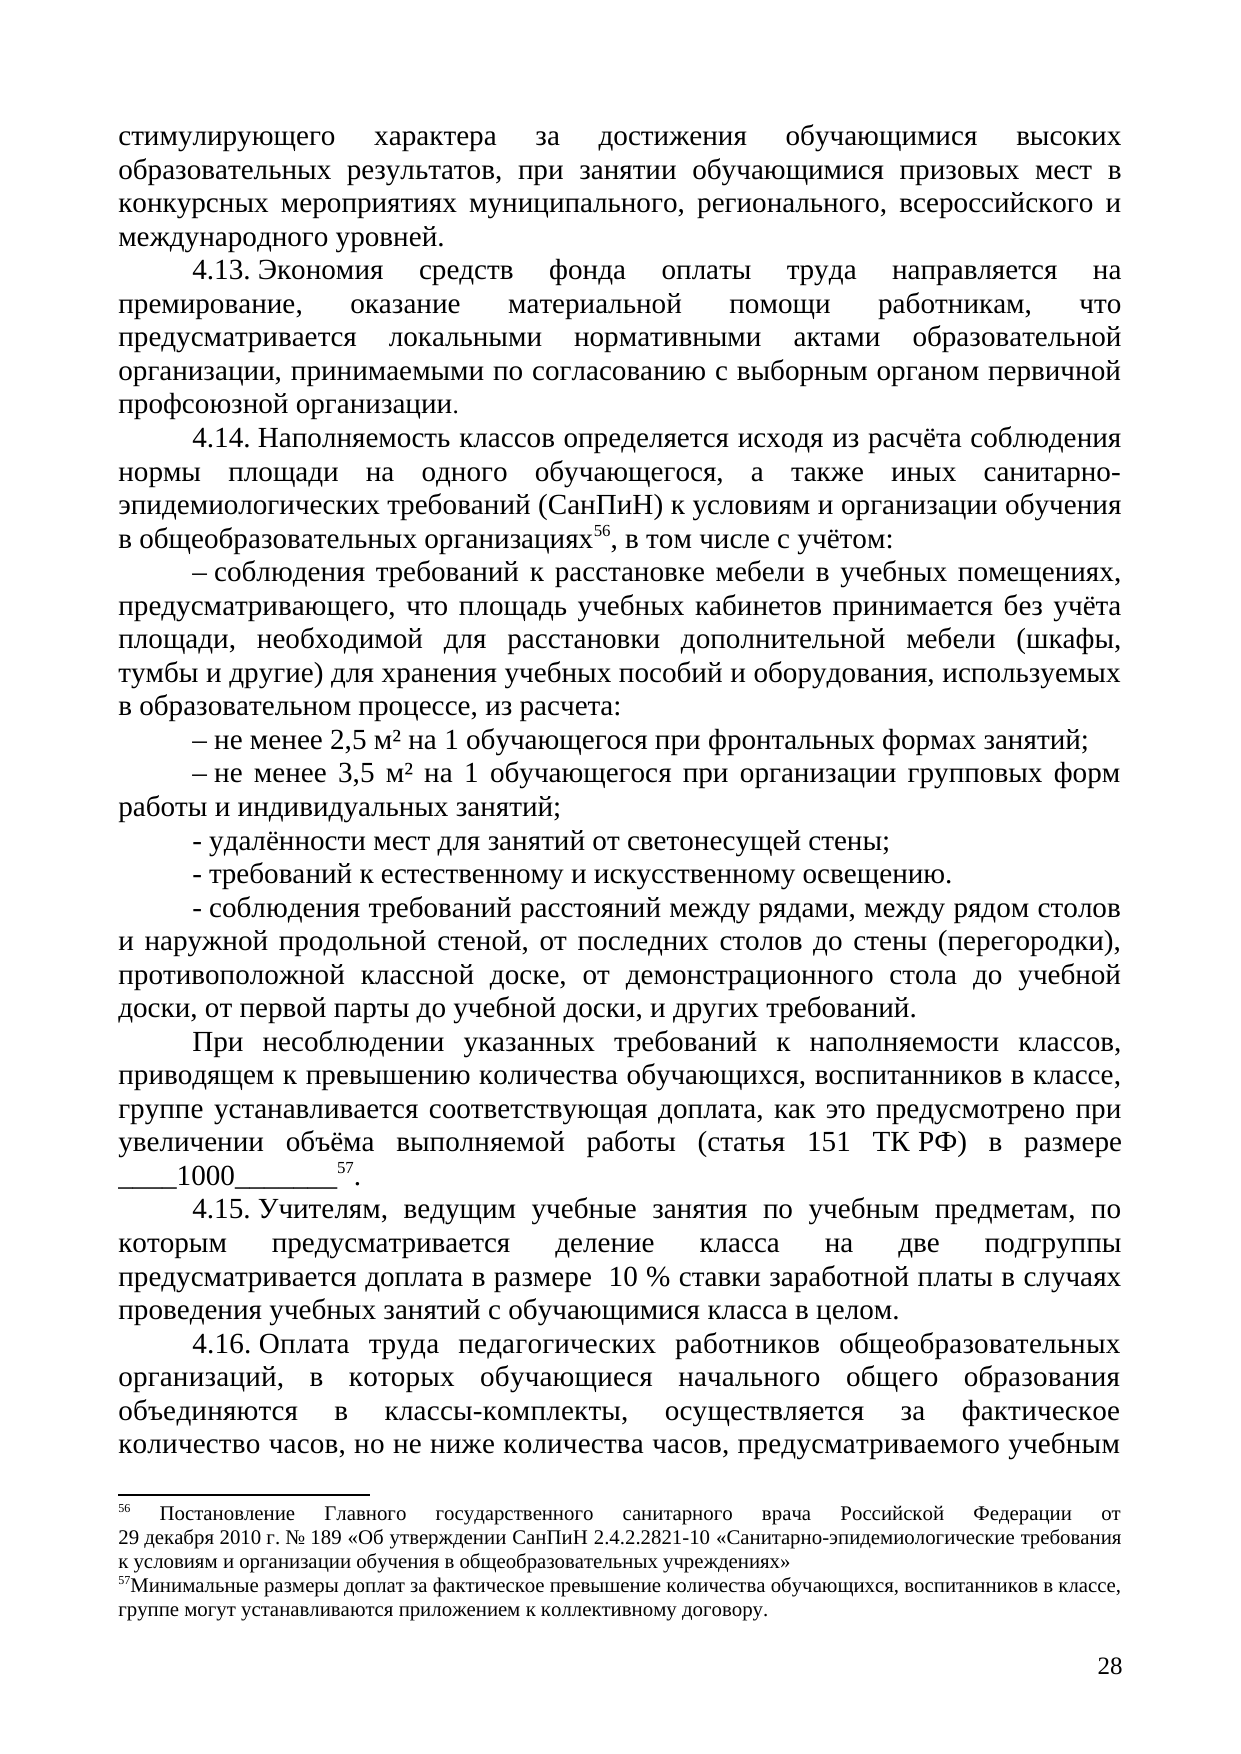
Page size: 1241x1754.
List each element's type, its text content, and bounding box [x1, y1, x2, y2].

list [118, 1326, 1122, 1460]
list – соблюдения требований к расстановке мебели в учебных помещениях, предусматривающего, что площадь учебных кабинетов принимается без учёта площади, необходимой для расстановки дополнительной мебели (шкафы, тумбы и другие) для хранения учебных пособий и оборудования, используемых в образовательном процессе, из расчета: [118, 554, 1122, 722]
list 4.14. Наполняемость классов определяется исходя из расчёта соблюдения нормы площади на одного обучающегося, а также иных санитарно-эпидемиологических требований (СанПиН) к условиям и организации обучения в общеобразовательных организациях, в том числе с учётом: [118, 420, 1122, 554]
list 4.13. Экономия средств фонда оплаты труда направляется на премирование, оказание материальной помощи работникам, что предусматривается локальными нормативными актами образовательной организации, принимаемыми по согласованию с выборным органом первичной профсоюзной организации. [118, 252, 1122, 420]
text – не менее 2,5 м² на 1 обучающегося при фронтальных формах занятий; [118, 722, 1122, 756]
list - удалённости мест для занятий от светонесущей стены; [118, 823, 1122, 856]
text – не менее 3,5 м² на 1 обучающегося при организации групповых форм работы и индивидуальных занятий; [118, 756, 1122, 823]
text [118, 118, 1122, 252]
list - требований к естественному и искусственному освещению. [118, 856, 1122, 890]
list 4.15. Учителям, ведущим учебные занятия по учебным предметам, по которым предусматривается деление класса на две подгруппы предусматривается доплата в размере 10 % ставки заработной платы в случаях проведения учебных занятий с обучающимися класса в целом. [118, 1192, 1122, 1326]
list При несоблюдении указанных требований к наполняемости классов, приводящем к превышению количества обучающихся, воспитанников в классе, группе устанавливается соответствующая доплата, как это предусмотрено при увеличении объёма выполняемой работы (статья 151 ТК РФ) в размере ____1000_______. [118, 1024, 1122, 1192]
text - соблюдения требований расстояний между рядами, между рядом столов и наружной продольной стеной, от последних столов до стены (перегородки), противоположной классной доске, от демонстрационного стола до учебной доски, от первой парты до учебной доски, и других требований. [118, 890, 1122, 1024]
